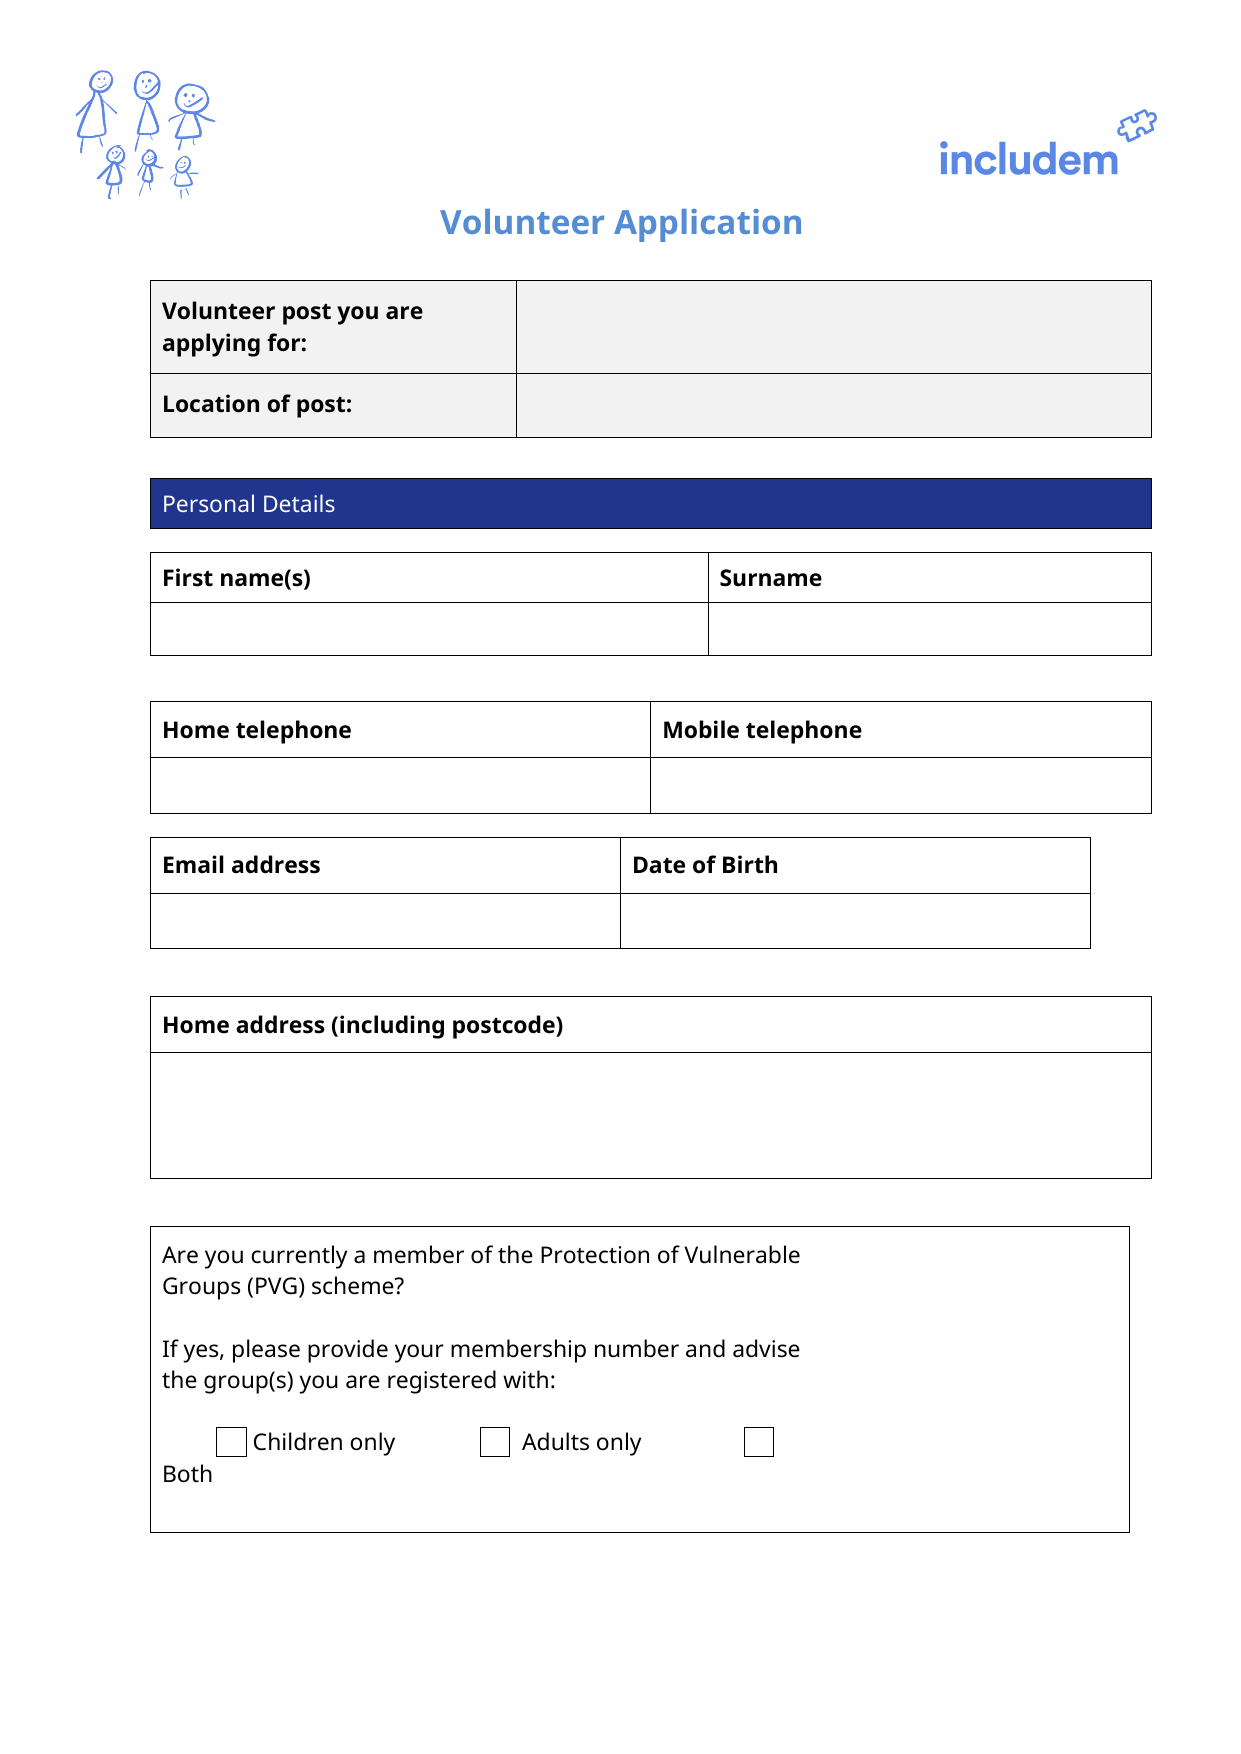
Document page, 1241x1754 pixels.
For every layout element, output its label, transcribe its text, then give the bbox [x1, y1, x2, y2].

table_header Email address [151, 838, 620, 892]
table_cell [517, 374, 1151, 437]
subtitle Volunteer Application [150, 198, 1090, 244]
table_header First name(s) [151, 553, 708, 602]
table_header Date of Birth [621, 838, 1090, 892]
table_cell Location of post: [151, 374, 516, 437]
table_cell [151, 894, 620, 948]
table_cell [151, 758, 650, 813]
picture [875, 55, 1222, 229]
table_header Mobile telephone [651, 702, 1151, 757]
table_header Are you currently a member of the Protection of Vulnerable Groups (PVG) scheme? If yes, please provide your membership number and advise the group(s) you are registered with: Children only Adults only Both [151, 1227, 855, 1532]
table_header Home address (including postcode) [151, 997, 1151, 1052]
table_cell [709, 603, 1151, 655]
table_cell [151, 1053, 1151, 1178]
table_header [517, 281, 1151, 373]
table_cell [651, 758, 1151, 813]
table_header [855, 1227, 1129, 1532]
table_header Personal Details [151, 479, 1151, 528]
table_header Volunteer post you are applying for: [151, 281, 516, 373]
table_cell [151, 603, 708, 655]
table_header Surname [709, 553, 1151, 602]
table_cell [621, 894, 1090, 948]
table_header Home telephone [151, 702, 650, 757]
picture [18, 0, 273, 254]
